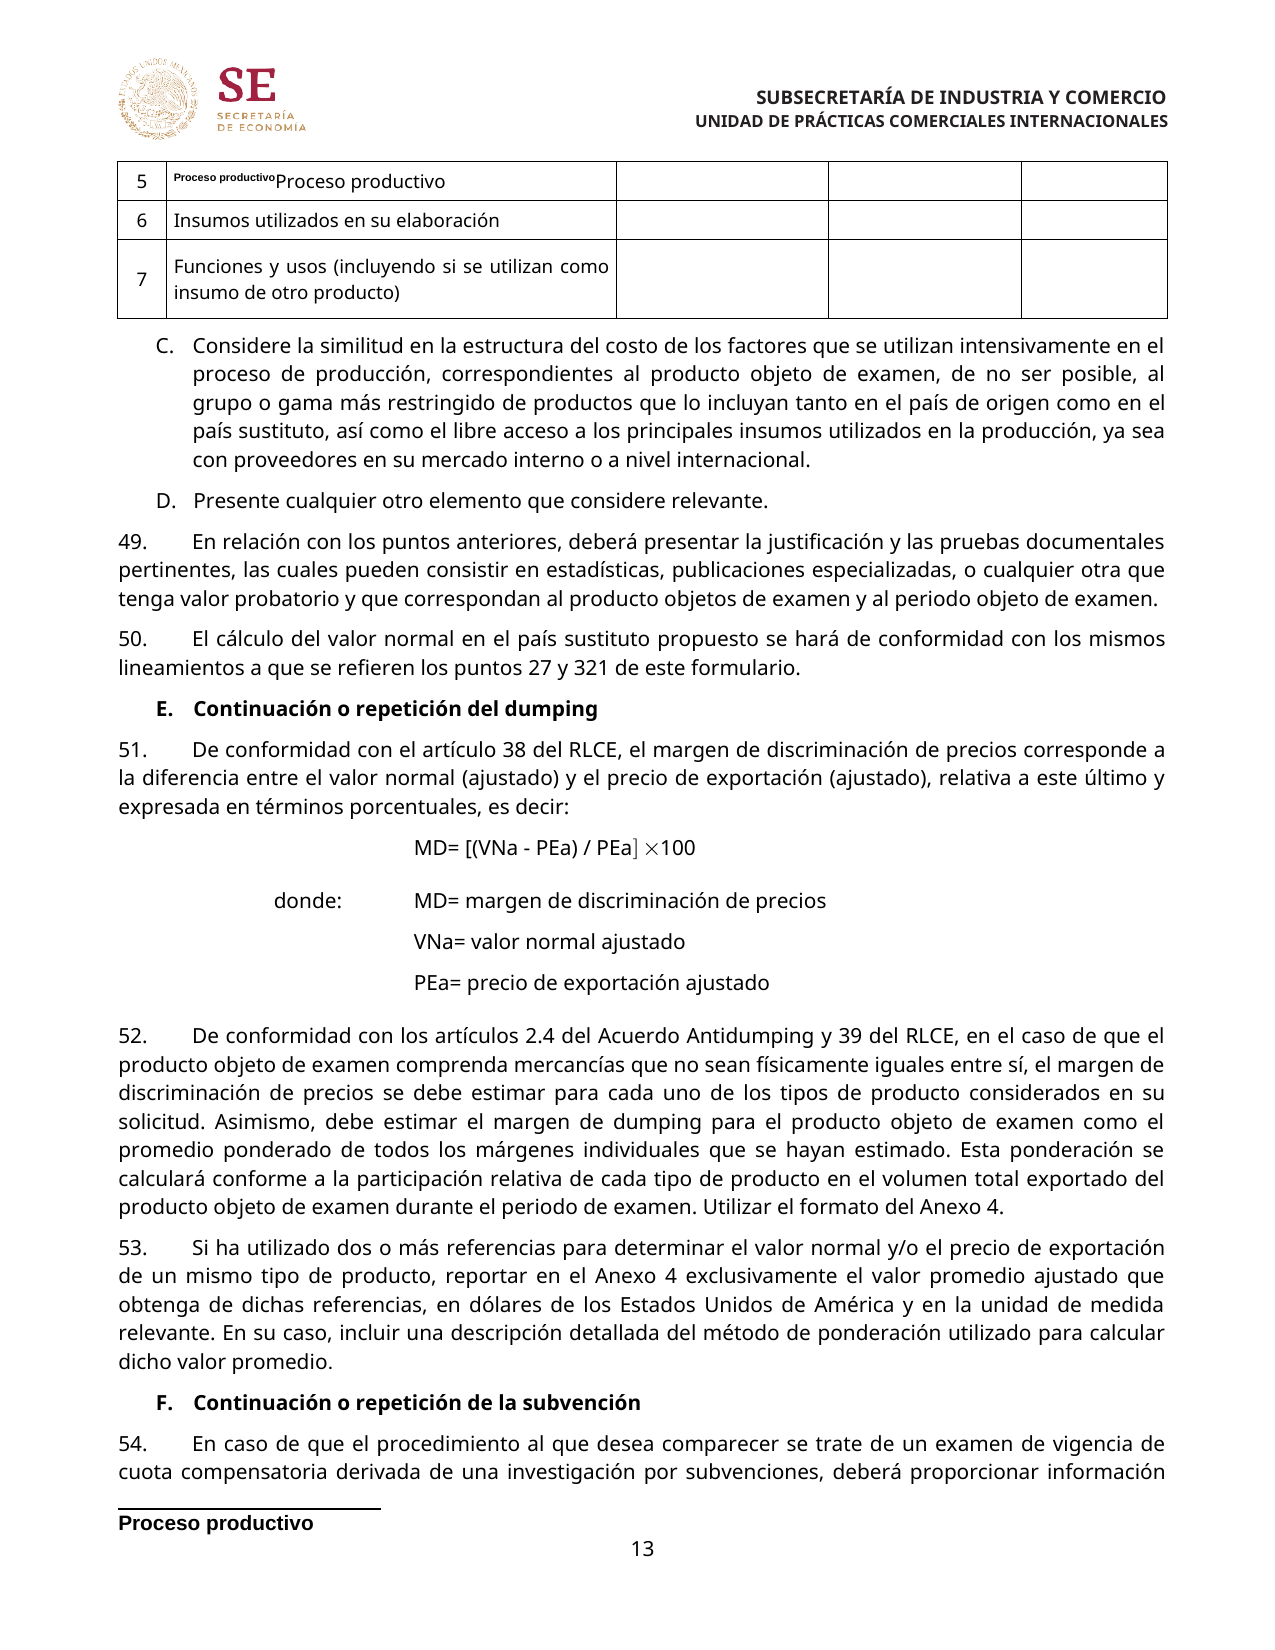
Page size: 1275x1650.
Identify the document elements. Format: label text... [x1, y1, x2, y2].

picture [118, 58, 198, 140]
list De conformidad con los artículos 2.4 del Acuerdo Antidumping y 39 del RLCE, en el caso de que el producto objeto de examen comprenda mercancías que no sean físicamente iguales entre sí, el margen de discriminación de precios se debe estimar para cada uno de los tipos de producto considerados en su solicitud. Asimismo, debe estimar el margen de dumping para el producto objeto de examen como el promedio ponderado de todos los márgenes individuales que se hayan estimado. Esta ponderación se calculará conforme a la participación relativa de cada tipo de producto en el volumen total exportado del producto objeto de examen durante el periodo de examen. Utilizar el formato del Anexo 4. [118, 1021, 1167, 1221]
table_cell [617, 201, 828, 239]
text MD= [(VNa - PEa) / PEa 100 [339, 833, 1167, 861]
table_cell [829, 240, 1021, 318]
table_cell 6 [118, 201, 166, 239]
table_cell Insumos utilizados en su elaboración [167, 201, 616, 239]
table_cell 5 [118, 162, 166, 200]
list Si ha utilizado dos o más referencias para determinar el valor normal y/o el precio de exportación de un mismo tipo de producto, reportar en el Anexo 4 exclusivamente el valor promedio ajustado que obtenga de dichas referencias, en dólares de los Estados Unidos de América y en la unidad de medida relevante. En su caso, incluir una descripción detallada del método de ponderación utilizado para calcular dicho valor promedio. [118, 1233, 1167, 1375]
table_cell 7 [118, 240, 166, 318]
table_cell [617, 240, 828, 318]
subtitle Continuación o repetición del dumping [156, 694, 1167, 722]
table_cell [1022, 162, 1167, 200]
list El cálculo del valor normal en el país sustituto propuesto se hará de conformidad con los mismos lineamientos a que se refieren los puntos 27 y 31 de este formulario. [118, 624, 1167, 681]
table_cell [1022, 201, 1167, 239]
picture [246, 68, 275, 101]
list Presente cualquier otro elemento que considere relevante. [156, 486, 1167, 514]
table_cell [617, 162, 828, 200]
table_cell Funciones y usos (incluyendo si se utilizan como insumo de otro producto) [167, 240, 616, 318]
table_cell [829, 162, 1021, 200]
table_cell [1022, 240, 1167, 318]
table_cell Proceso productivo [167, 162, 616, 200]
table_cell [829, 201, 1021, 239]
list Considere la similitud en la estructura del costo de los factores que se utilizan intensivamente en el proceso de producción, correspondientes al producto objeto de examen, de no ser posible, al grupo o gama más restringido de productos que lo incluyan tanto en el país de origen como en el país sustituto, así como el libre acceso a los principales insumos utilizados en la producción, ya sea con proveedores en su mercado interno o a nivel internacional. [155, 331, 1167, 473]
table_header donde: [262, 874, 394, 1009]
picture [219, 67, 243, 102]
list En relación con los puntos anteriores, deberá presentar la justificación y las pruebas documentales pertinentes, las cuales pueden consistir en estadísticas, publicaciones especializadas, o cualquier otra que tenga valor probatorio y que correspondan al producto objetos de examen y al periodo objeto de examen. [118, 527, 1167, 612]
list De conformidad con el artículo 38 del RLCE, el margen de discriminación de precios corresponde a la diferencia entre el valor normal (ajustado) y el precio de exportación (ajustado), relativa a este último y expresada en términos porcentuales, es decir: [118, 735, 1167, 820]
picture [217, 110, 306, 131]
table_header MD= margen de discriminación de precios VNa= valor normal ajustado PEa= precio de exportación ajustado [394, 874, 1039, 1009]
subtitle Continuación o repetición de la subvención [156, 1388, 1167, 1416]
